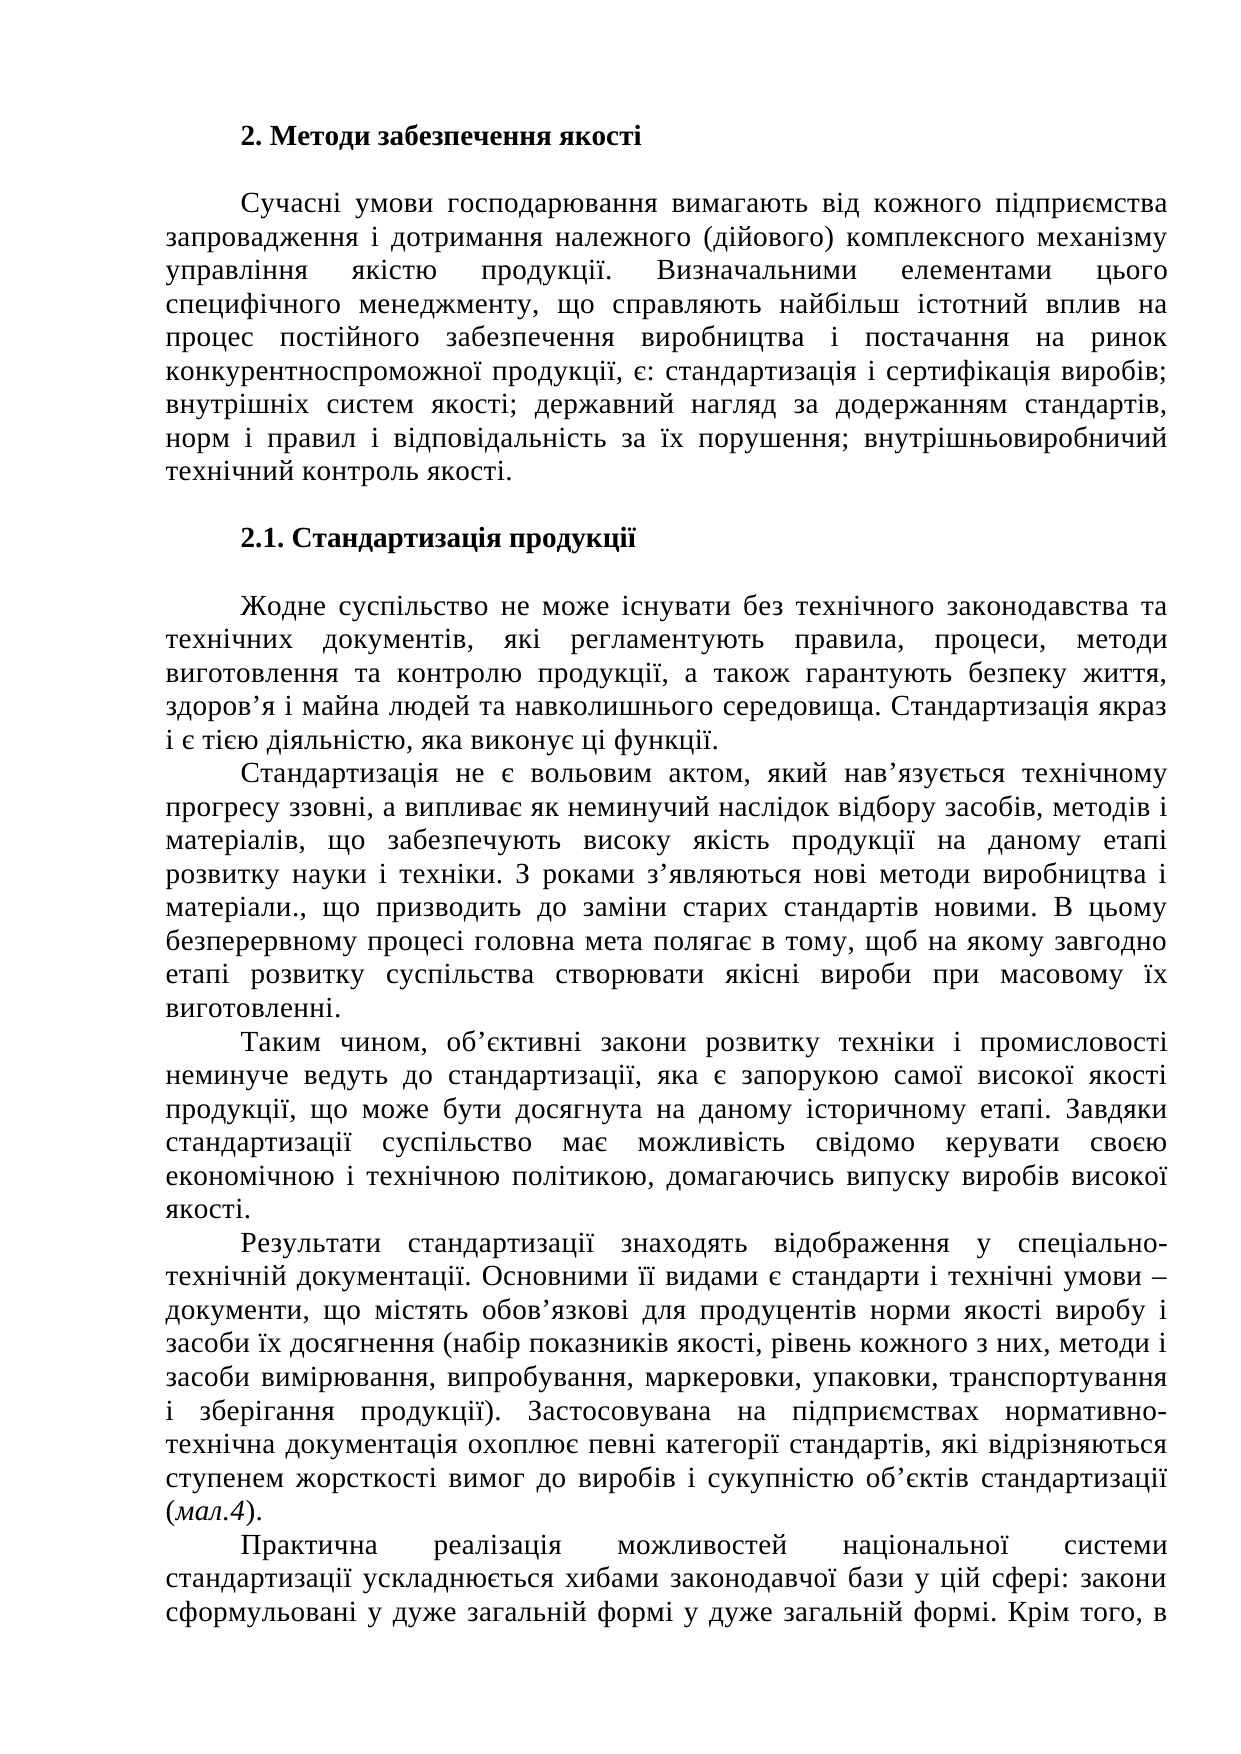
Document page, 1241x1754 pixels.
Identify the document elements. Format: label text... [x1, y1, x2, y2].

text 2. Методи забезпечення якості [165, 118, 1169, 152]
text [165, 1527, 1169, 1627]
text Таким чином, об’єктивні закони розвитку техніки і промисловості неминуче ведуть до стандартизації, яка є запорукою самої високої якості продукції, що може бути досягнута на даному історичному етапі. Завдяки стандартизації суспільство має можливість свідомо керувати своєю економічною і технічною політикою, домагаючись випуску виробів високої якості. [165, 1024, 1169, 1225]
text 2.1. Стандартизація продукції [165, 521, 1169, 554]
text Сучасні умови господарювання вимагають від кожного підприємства запровадження і дотримання належного (дійового) комплексного механізму управління якістю продукції. Визначальними елементами цього специфічного менеджменту, що справляють найбільш істотний вплив на процес постійного забезпечення виробництва і постачання на ринок конкурентноспроможної продукції, є: стандартизація і сертифікація виробів; внутрішніх систем якості; державний нагляд за додержанням стандартів, норм і правил і відповідальність за їх порушення; внутрішньовиробничий технічний контроль якості. [165, 185, 1169, 487]
text Результати стандартизації знаходять відображення у спеціально-технічній документації. Основними її видами є стандарти і технічні умови – документи, що містять обов’язкові для продуцентів норми якості виробу і засоби їх досягнення (набір показників якості, рівень кожного з них, методи і засоби вимірювання, випробування, маркеровки, упаковки, транспортування і зберігання продукції). Застосовувана на підприємствах нормативно-технічна документація охоплює певні категорії стандартів, які відрізняються ступенем жорсткості вимог до виробів і сукупністю об’єктів стандартизації (мал.4). [165, 1225, 1169, 1527]
text Стандартизація не є вольовим актом, який нав’язується технічному прогресу ззовні, а випливає як неминучий наслідок відбору засобів, методів і матеріалів, що забезпечують високу якість продукції на даному етапі розвитку науки і техніки. З роками з’являються нові методи виробництва і матеріали., що призводить до заміни старих стандартів новими. В цьому безперервному процесі головна мета полягає в тому, щоб на якому завгодно етапі розвитку суспільства створювати якісні вироби при масовому їх виготовленні. [165, 755, 1169, 1024]
text Жодне суспільство не може існувати без технічного законодавства та технічних документів, які регламентують правила, процеси, методи виготовлення та контролю продукції, а також гарантують безпеку життя, здоров’я і майна людей та навколишнього середовища. Стандартизація якраз і є тією діяльністю, яка виконує ці функції. [165, 588, 1169, 755]
